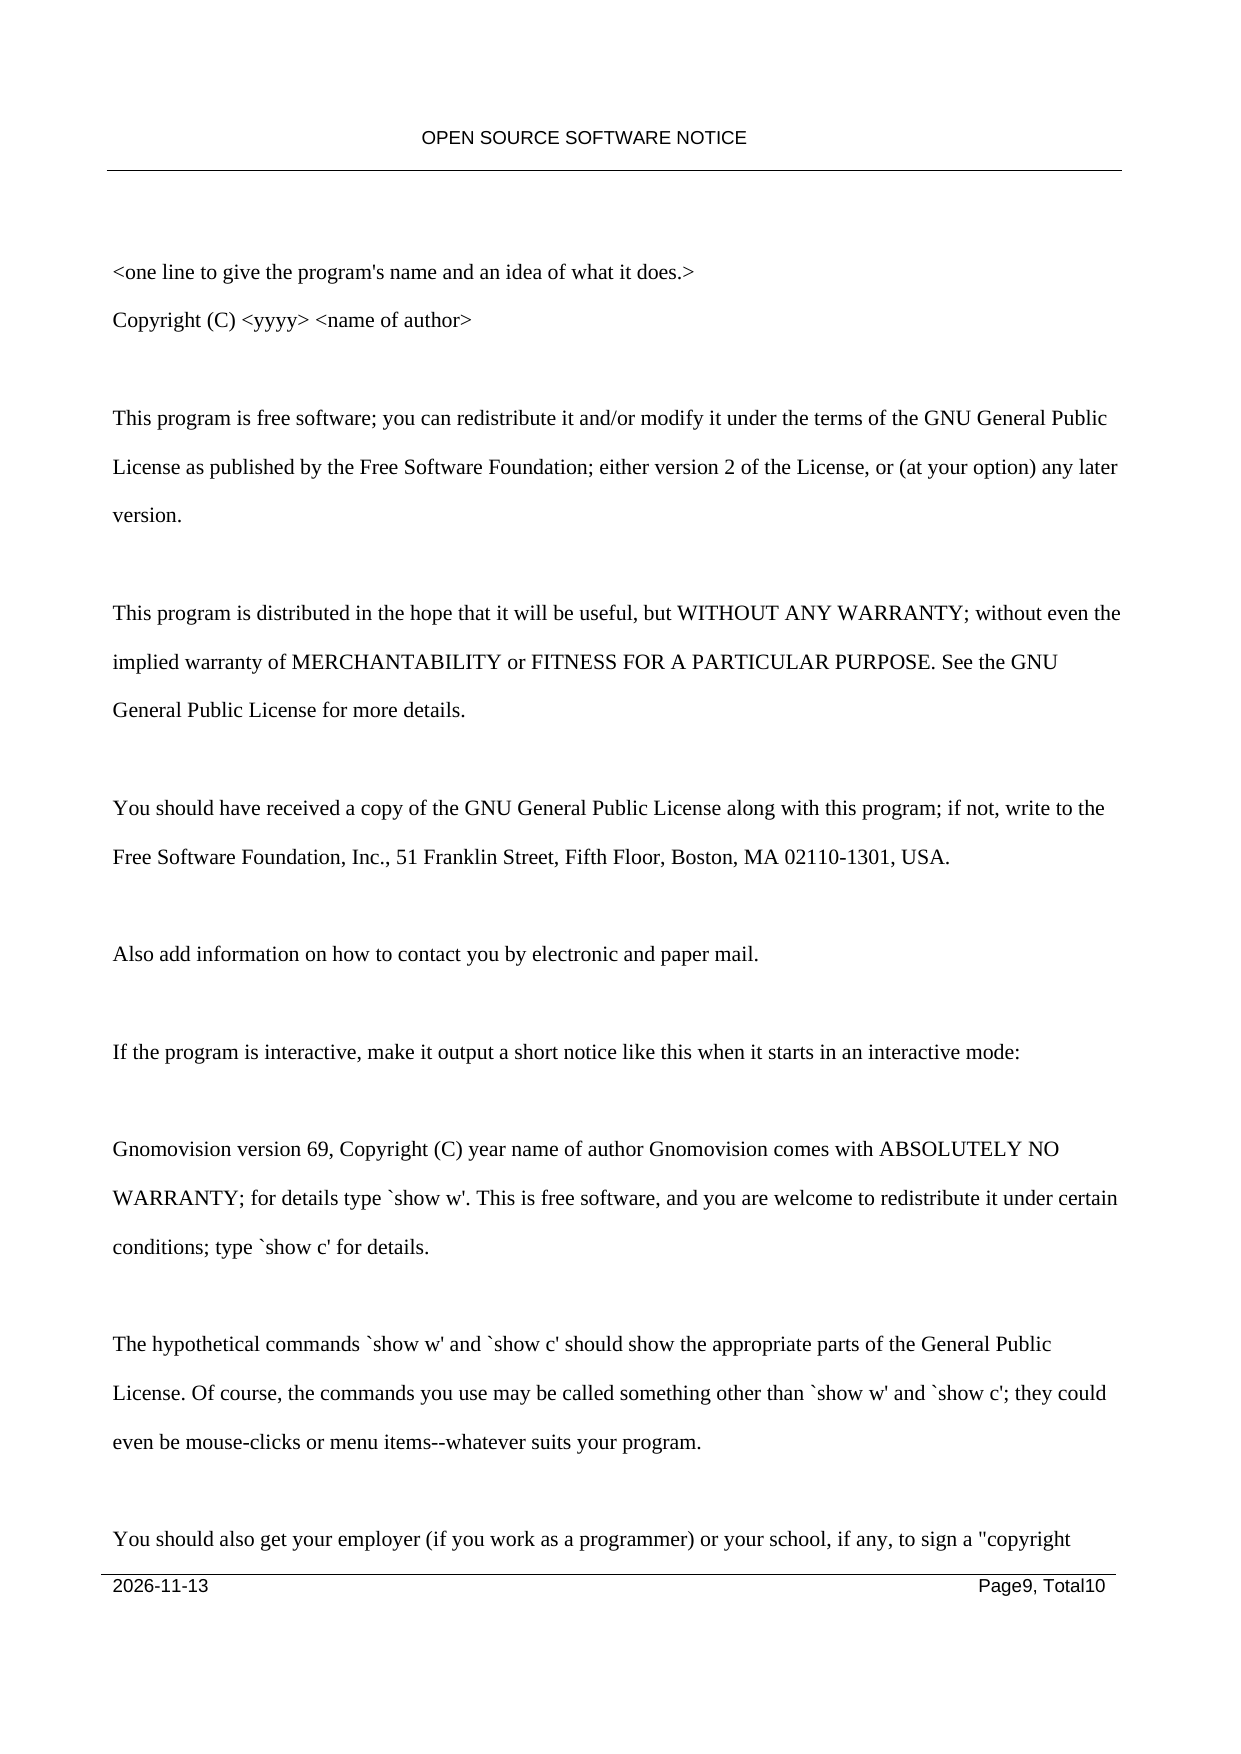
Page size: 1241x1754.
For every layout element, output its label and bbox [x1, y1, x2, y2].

text [112, 206, 1128, 1555]
